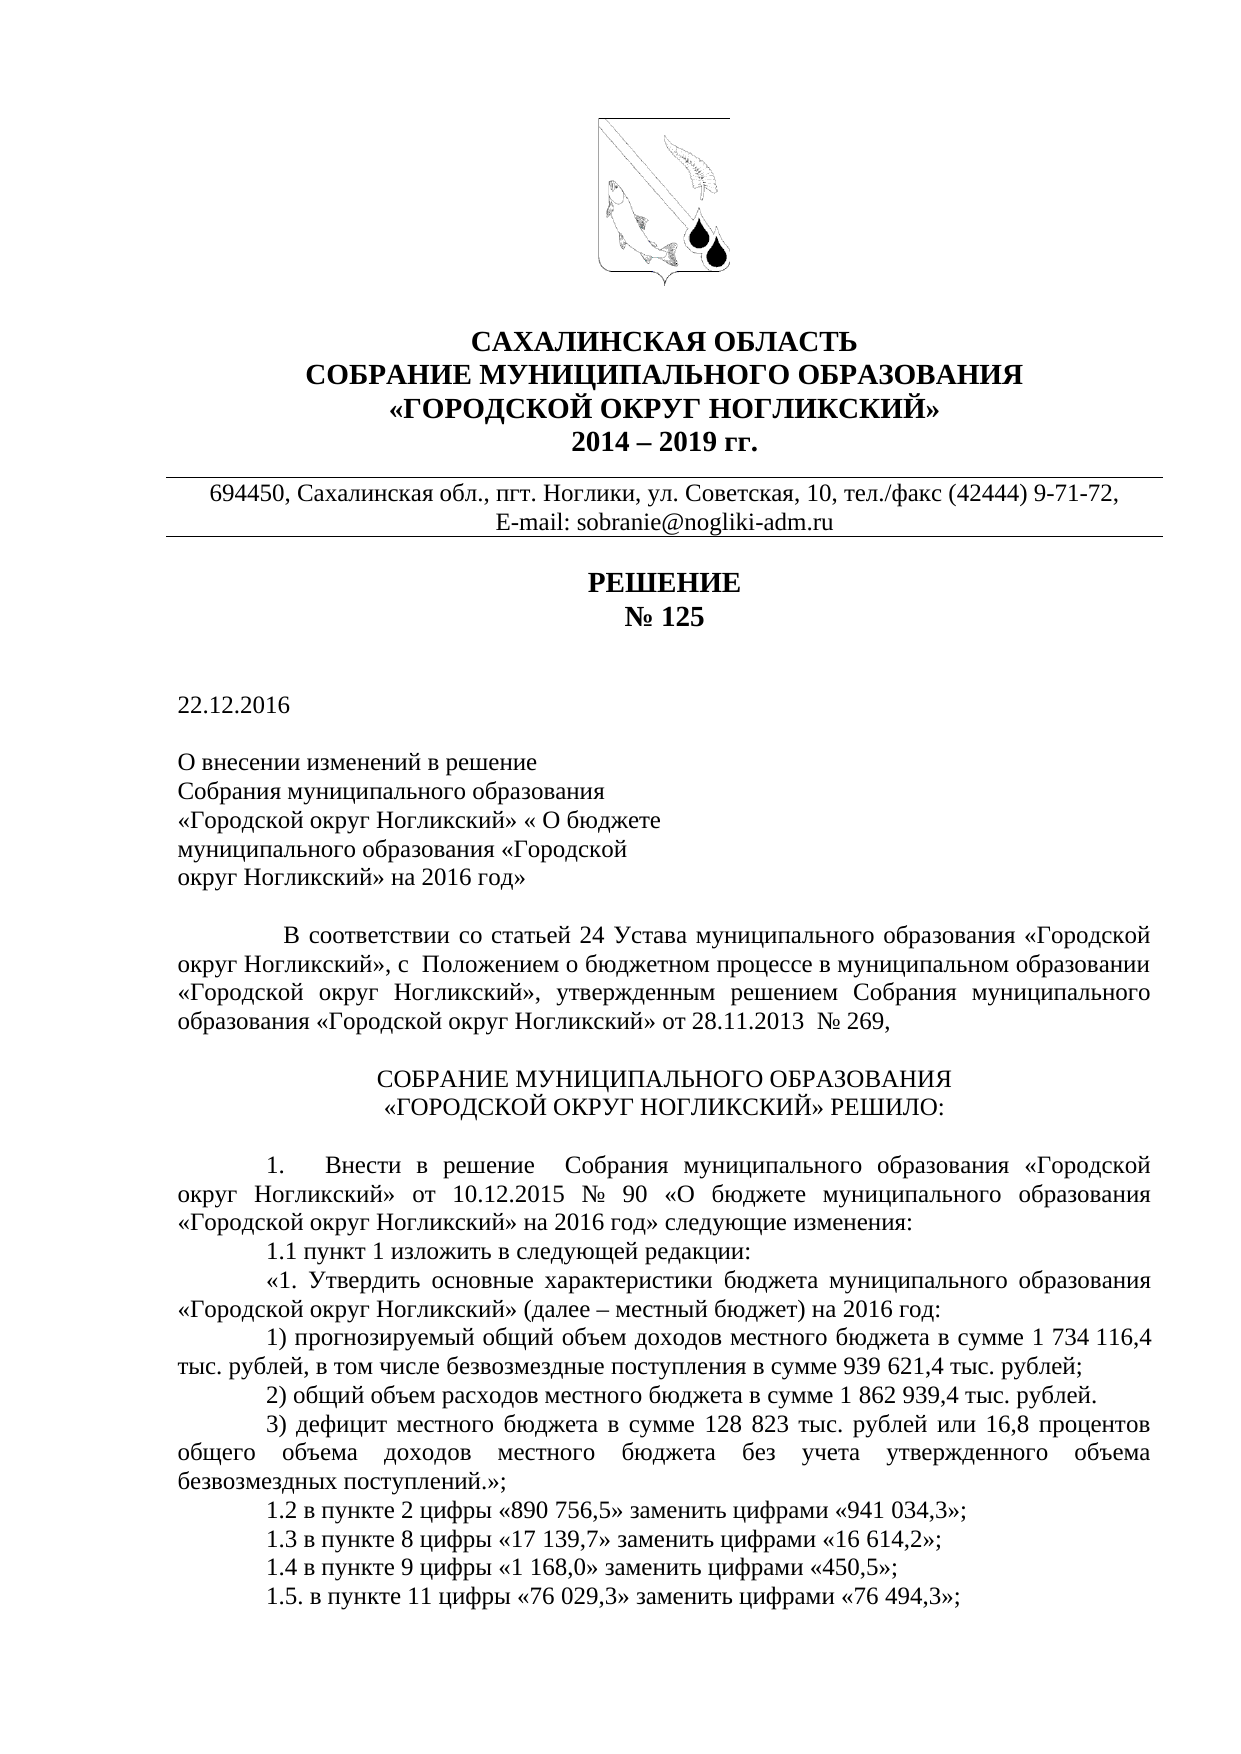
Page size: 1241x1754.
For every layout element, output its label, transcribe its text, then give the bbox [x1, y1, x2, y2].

text РЕШЕНИЕ [177, 565, 1152, 599]
table_header 694450, Сахалинская обл., пгт. Ноглики, ул. Советская, 10, тел./факс (42444) 9-71-72, E-mail: sobranie@nogliki-adm.ru [166, 478, 1163, 536]
subtitle муниципального образования «Городской [177, 834, 1152, 862]
subtitle Внести в решение Собрания муниципального образования «Городской округ Ногликский» от 10.12.2015 № 90 «О бюджете муниципального образования «Городской округ Ногликский» на 2016 год» следующие изменения: [177, 1150, 1152, 1236]
text В соответствии со статьей 24 Устава муниципального образования «Городской округ Ногликский», с Положением о бюджетном процессе в муниципальном образовании «Городской округ Ногликский», утвержденным решением Собрания муниципального образования «Городской округ Ногликский» от 28.11.2013 № 269, [177, 920, 1152, 1035]
subtitle Собрания муниципального образования [177, 776, 1152, 805]
subtitle О внесении изменений в решение [177, 747, 1152, 776]
subtitle «Городской округ Ногликский» « О бюджете [177, 805, 1152, 834]
subtitle «ГОРОДСКОЙ ОКРУГ НОГЛИКСКИЙ» [177, 391, 1152, 424]
subtitle округ Ногликский» на 2016 год» [177, 862, 1152, 891]
text № 125 [177, 599, 1152, 632]
text 1.1 пункт 1 изложить в следующей редакции: [177, 1236, 1152, 1265]
text «1. Утвердить основные характеристики бюджета муниципального образования «Городской округ Ногликский» (далее – местный бюджет) на 2016 год: [177, 1265, 1152, 1322]
text 1.4 в пункте 9 цифры «1 168,0» заменить цифрами «450,5»; [177, 1552, 1152, 1581]
subtitle СОБРАНИЕ МУНИЦИПАЛЬНОГО ОБРАЗОВАНИЯ [177, 357, 1152, 391]
text 1.2 в пункте 2 цифры «890 756,5» заменить цифрами «941 034,3»; [177, 1495, 1152, 1524]
text 1.3 в пункте 8 цифры «17 139,7» заменить цифрами «16 614,2»; [177, 1524, 1152, 1552]
subtitle 22.12.2016 [177, 690, 1152, 719]
text СОБРАНИЕ МУНИЦИПАЛЬНОГО ОБРАЗОВАНИЯ [177, 1064, 1152, 1092]
text «ГОРОДСКОЙ ОКРУГ НОГЛИКСКИЙ» РЕШИЛО: [177, 1092, 1152, 1121]
subtitle 2014 – 2019 гг. [177, 424, 1152, 458]
title САХАЛИНСКАЯ ОБЛАСТЬ [177, 324, 1152, 357]
text 3) дефицит местного бюджета в сумме 128 823 тыс. рублей или 16,8 процентов общего объема доходов местного бюджета без учета утвержденного объема безвозмездных поступлений.»; [177, 1409, 1152, 1495]
text 2) общий объем расходов местного бюджета в сумме 1 862 939,4 тыс. рублей. [177, 1380, 1152, 1409]
picture [598, 118, 730, 286]
text 1) прогнозируемый общий объем доходов местного бюджета в сумме 1 734 116,4 тыс. рублей, в том числе безвозмездные поступления в сумме 939 621,4 тыс. рублей; [177, 1322, 1152, 1380]
text 1.5. в пункте 11 цифры «76 029,3» заменить цифрами «76 494,3»; [177, 1581, 1152, 1610]
